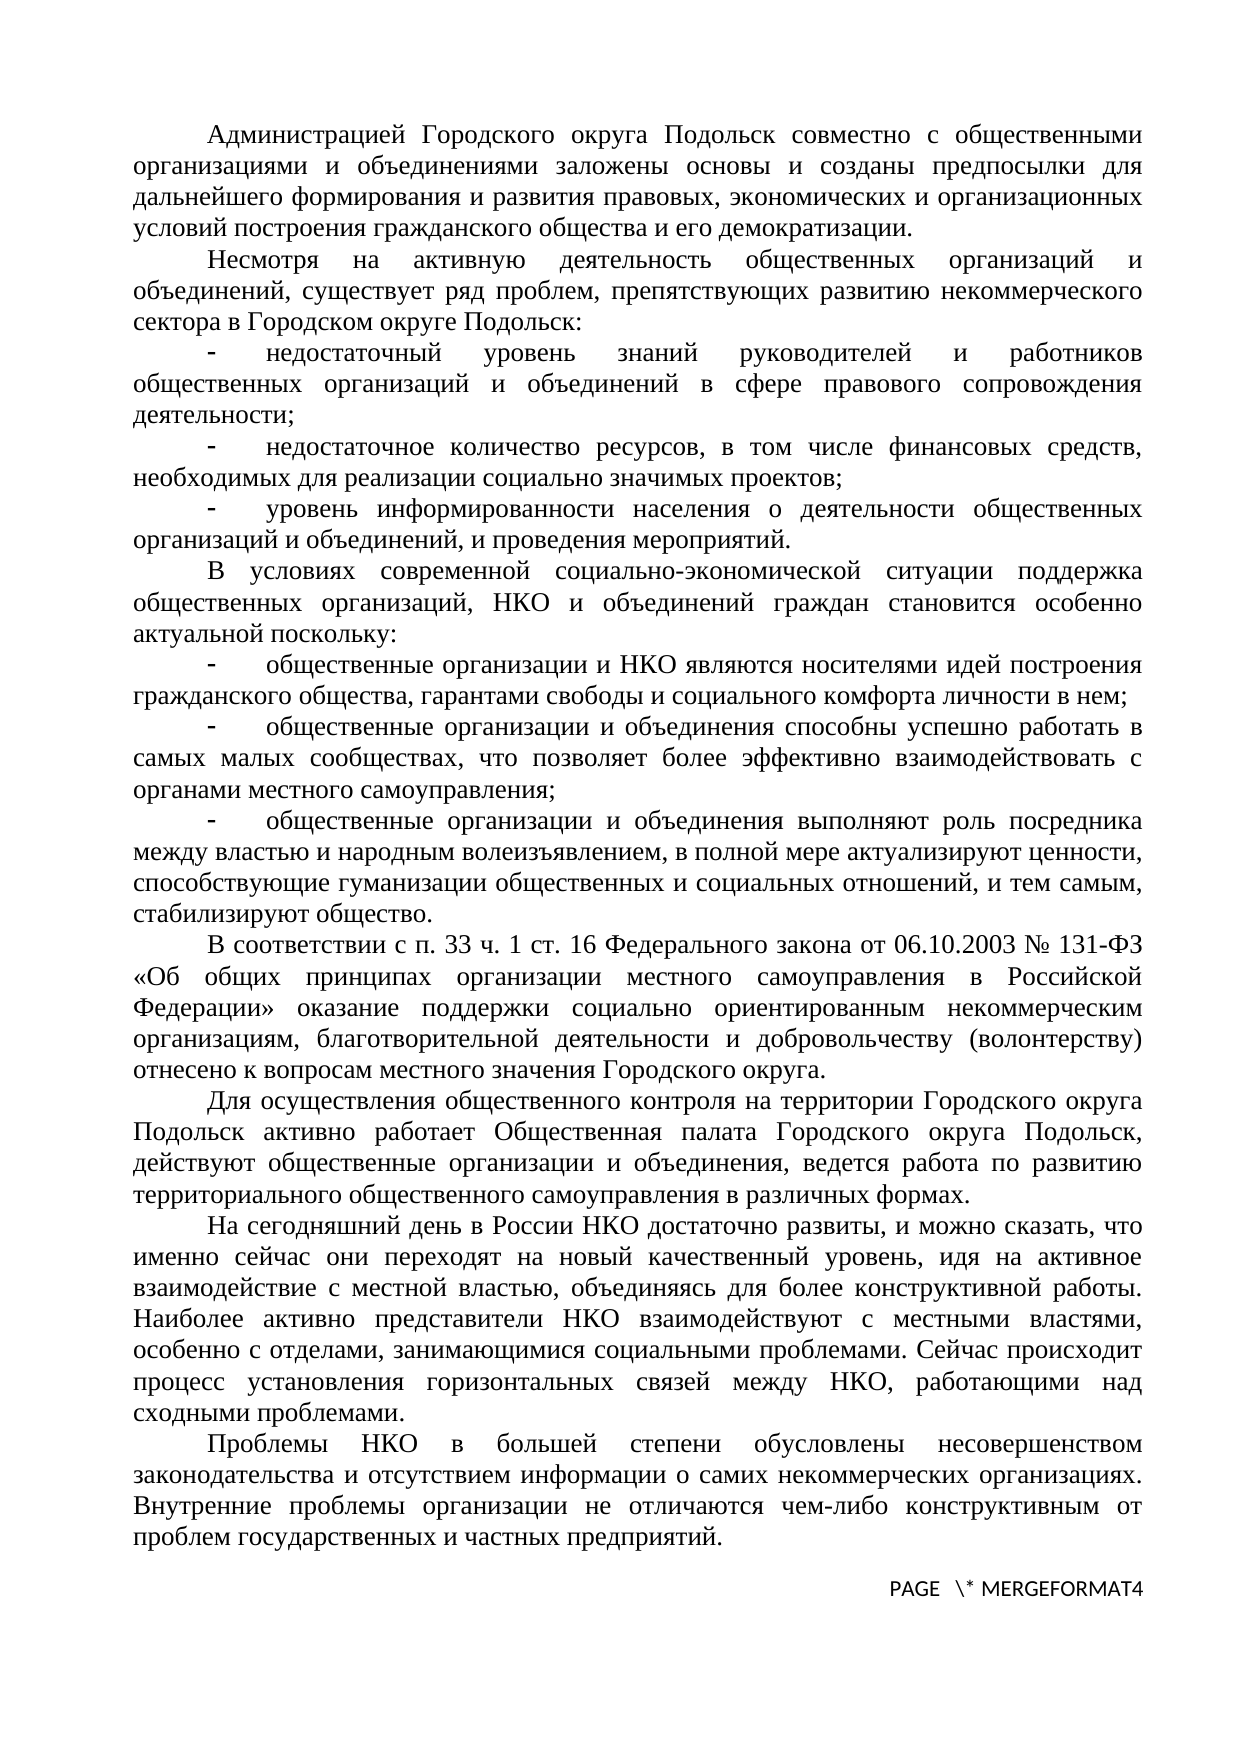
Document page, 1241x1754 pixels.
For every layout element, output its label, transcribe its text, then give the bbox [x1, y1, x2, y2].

text В соответствии с п. 33 ч. 1 ст. 16 Федерального закона от 06.10.2003 № 131-ФЗ «Об общих принципах организации местного самоуправления в Российской Федерации» оказание поддержки социально ориентированным некоммерческим организациям, благотворительной деятельности и добровольчеству (волонтерству) отнесено к вопросам местного значения Городского округа. [133, 928, 1144, 1084]
text Проблемы НКО в большей степени обусловлены несовершенством законодательства и отсутствием информации о самих некоммерческих организациях. Внутренние проблемы организации не отличаются чем-либо конструктивным от проблем государственных и частных предприятий. [133, 1427, 1144, 1551]
text Администрацией Городского округа Подольск совместно с общественными организациями и объединениями заложены основы и созданы предпосылки для дальнейшего формирования и развития правовых, экономических и организационных условий построения гражданского общества и его демократизации. [133, 118, 1144, 243]
list уровень информированности населения о деятельности общественных организаций и объединений, и проведения мероприятий. [133, 492, 1144, 554]
text Для осуществления общественного контроля на территории Городского округа Подольск активно работает Общественная палата Городского округа Подольск, действуют общественные организации и объединения, ведется работа по развитию территориального общественного самоуправления в различных формах. [133, 1084, 1144, 1209]
text На сегодняшний день в России НКО достаточно развиты, и можно сказать, что именно сейчас они переходят на новый качественный уровень, идя на активное взаимодействие с местной властью, объединяясь для более конструктивной работы. Наиболее активно представители НКО взаимодействуют с местными властями, особенно с отделами, занимающимися социальными проблемами. Сейчас происходит процесс установления горизонтальных связей между НКО, работающими над сходными проблемами. [133, 1209, 1144, 1427]
text В условиях современной социально-экономической ситуации поддержка общественных организаций, НКО и объединений граждан становится особенно актуальной поскольку: [133, 554, 1144, 648]
list общественные организации и НКО являются носителями идей построения гражданского общества, гарантами свободы и социального комфорта личности в нем; [133, 648, 1144, 710]
list недостаточное количество ресурсов, в том числе финансовых средств, необходимых для реализации социально значимых проектов; [133, 430, 1144, 492]
list общественные организации и объединения выполняют роль посредника между властью и народным волеизъявлением, в полной мере актуализируют ценности, способствующие гуманизации общественных и социальных отношений, и тем самым, стабилизируют общество. [133, 804, 1144, 928]
list недостаточный уровень знаний руководителей и работников общественных организаций и объединений в сфере правового сопровождения деятельности; [133, 336, 1144, 430]
list общественные организации и объединения способны успешно работать в самых малых сообществах, что позволяет более эффективно взаимодействовать с органами местного самоуправления; [133, 710, 1144, 804]
text Несмотря на активную деятельность общественных организаций и объединений, существует ряд проблем, препятствующих развитию некоммерческого сектора в Городском округе Подольск: [133, 243, 1144, 336]
